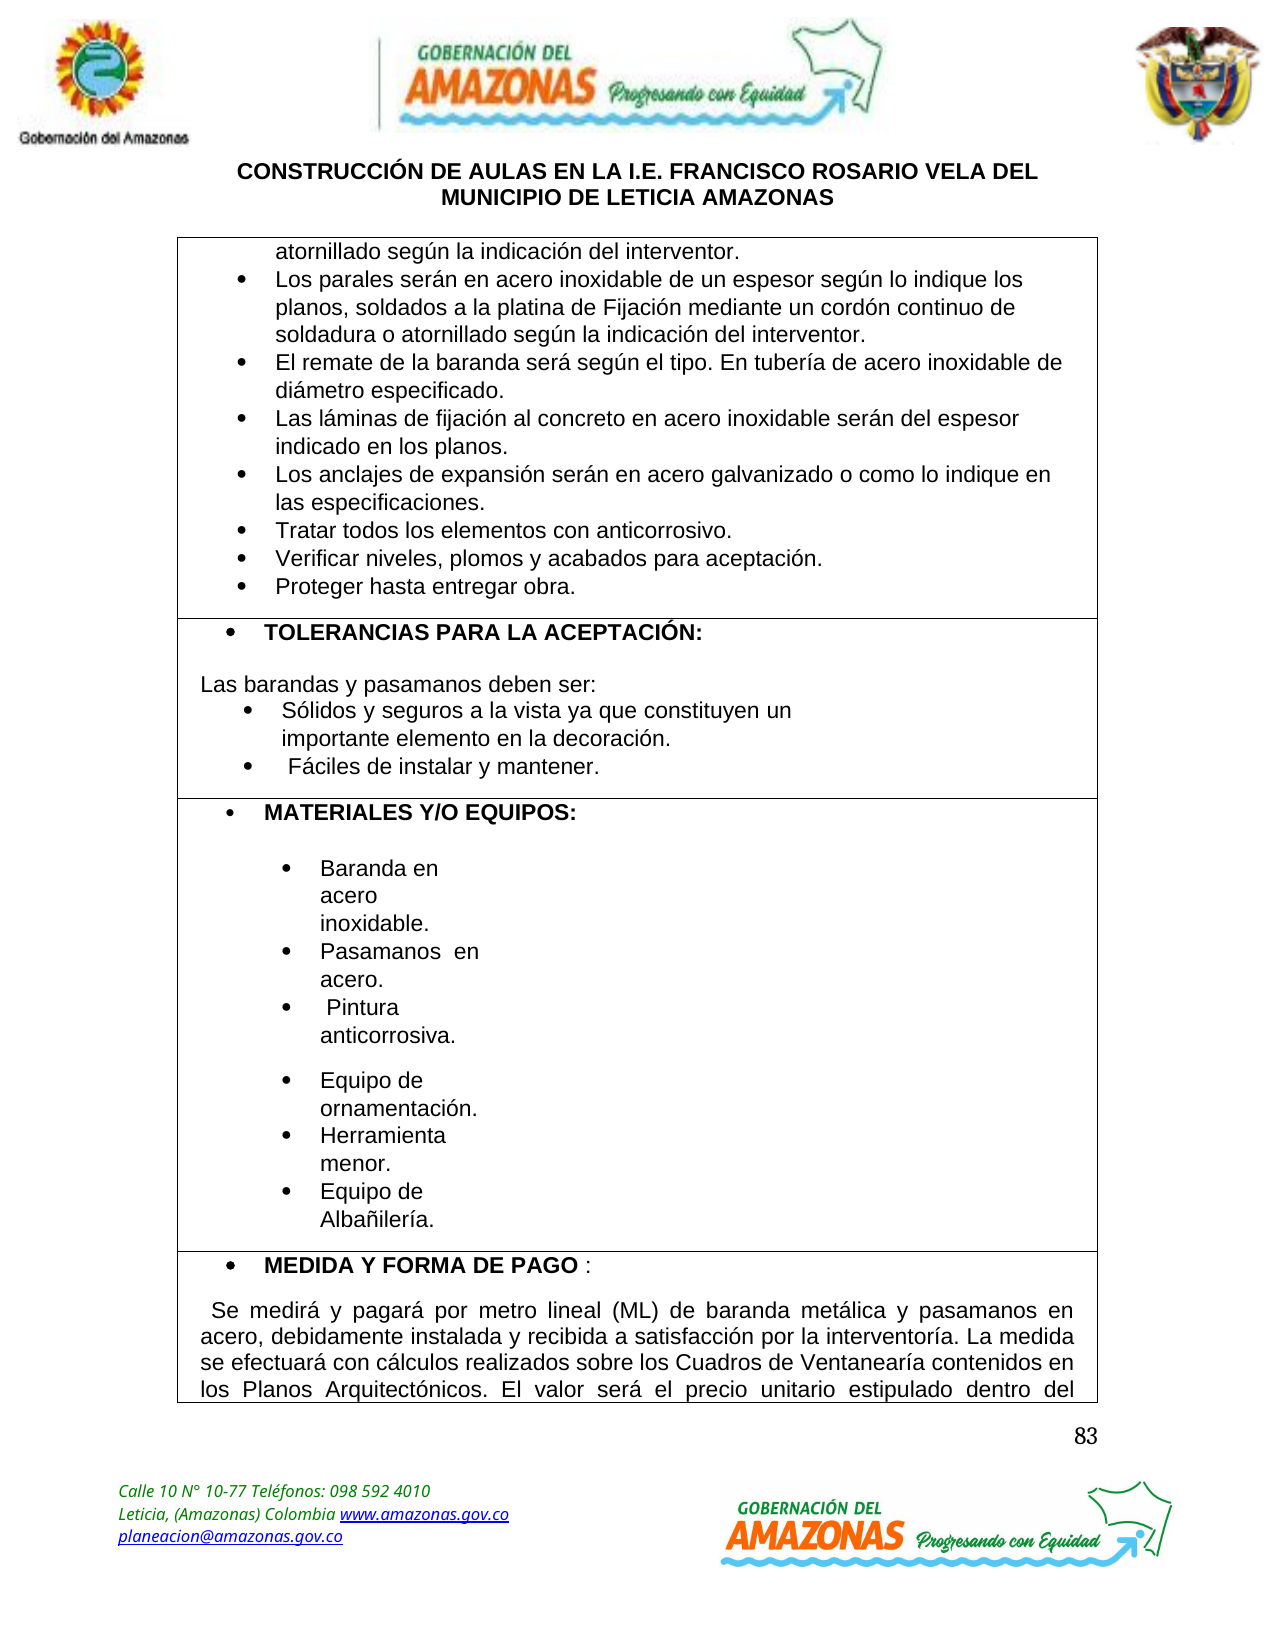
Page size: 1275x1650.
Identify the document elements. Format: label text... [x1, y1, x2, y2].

table_cell MEDIDA Y FORMA DE PAGO : [178, 1252, 1097, 1402]
table_cell PROCEDIMIENTO DE EJECUCION: [178, 238, 1097, 617]
picture [1135, 27, 1263, 145]
table_cell TOLERANCIAS PARA LA ACEPTACIÓN: [178, 619, 1097, 798]
picture [718, 1480, 1174, 1570]
picture [17, 19, 191, 147]
table_cell MATERIALES Y/O EQUIPOS: [178, 799, 1097, 1251]
picture [368, 17, 921, 133]
